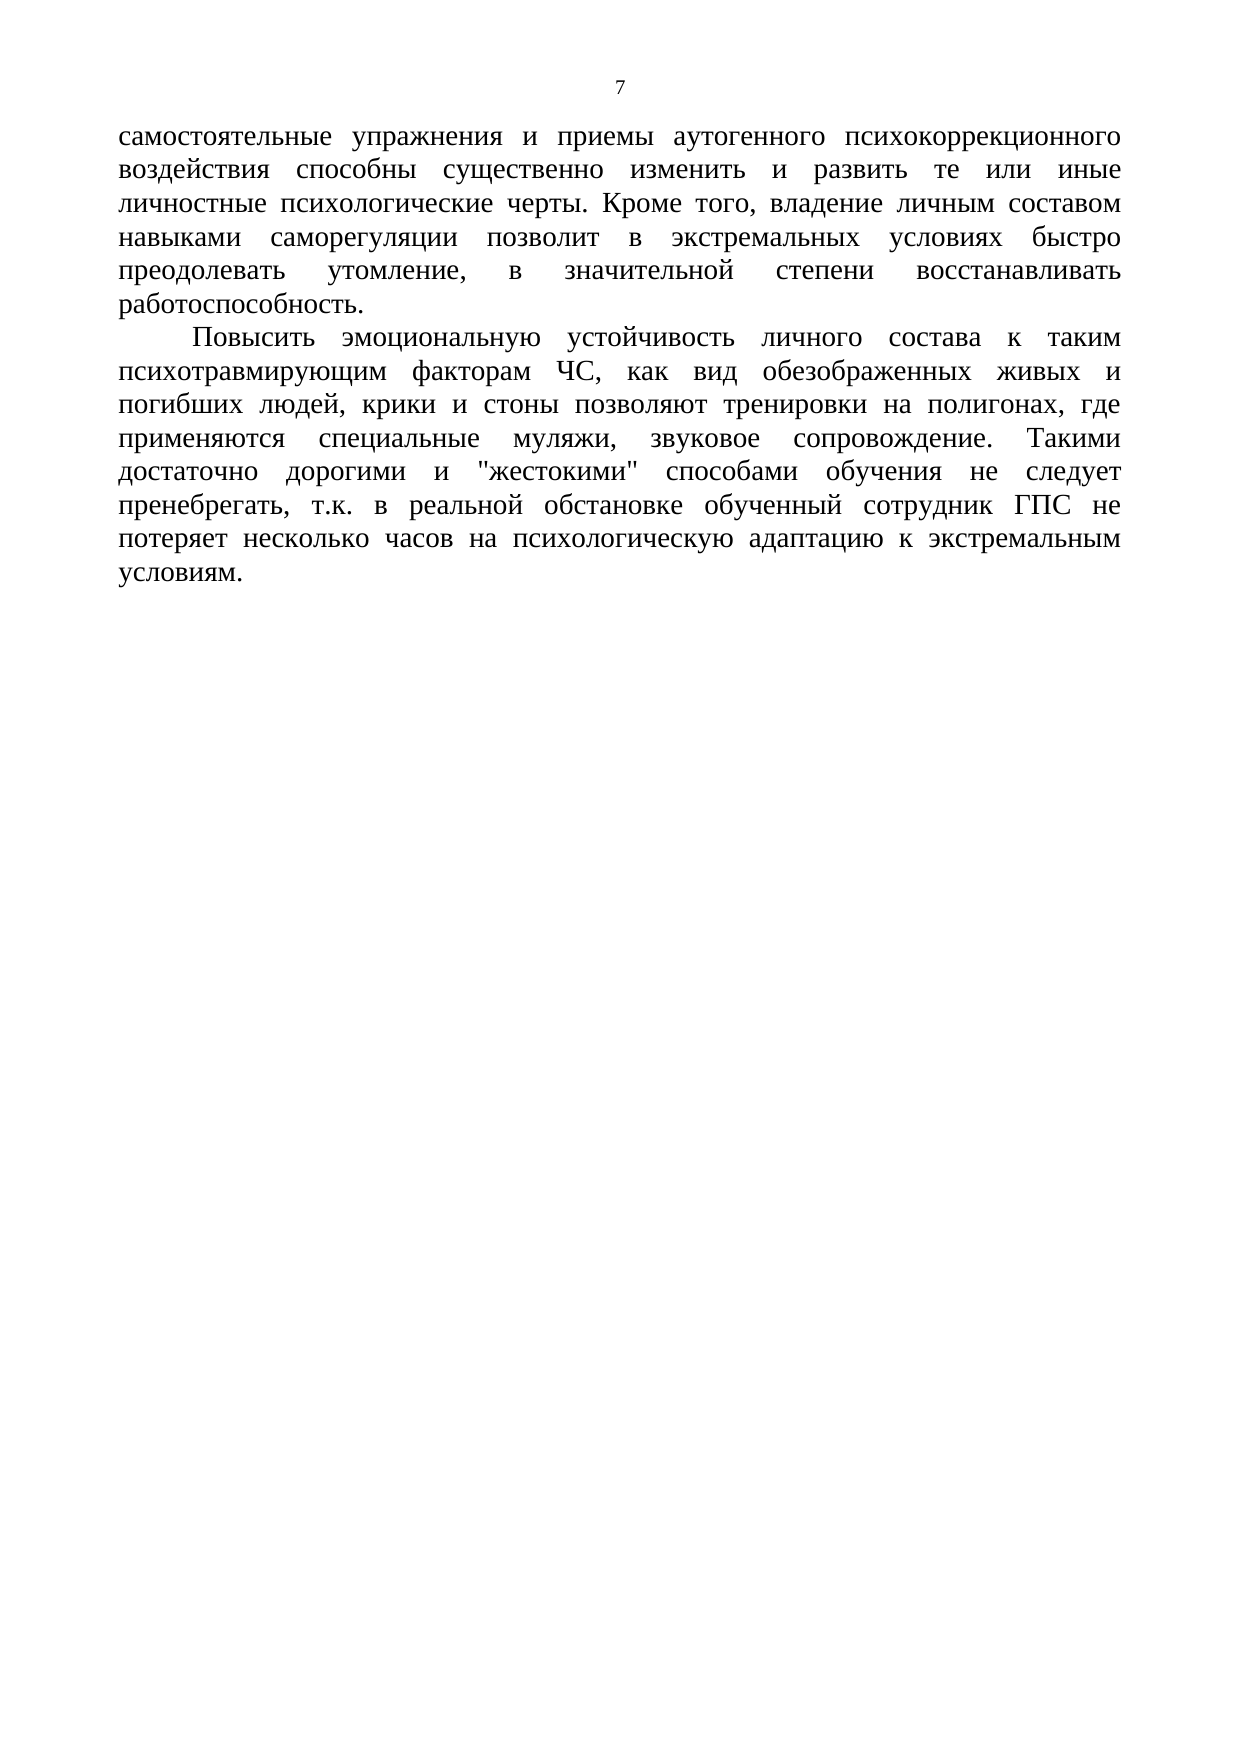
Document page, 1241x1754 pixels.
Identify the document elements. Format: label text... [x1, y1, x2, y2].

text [118, 118, 1122, 319]
text Повысить эмоциональную устойчивость личного состава к таким психотравмирующим факторам ЧС, как вид обезображенных живых и погибших людей, крики и стоны позволяют тренировки на полигонах, где применяются специальные муляжи, звуковое сопровождение. Такими достаточно дорогими и "жестокими" способами обучения не следует пренебрегать, т.к. в реальной обстановке обученный сотрудник ГПС не потеряет несколько часов на психологическую адаптацию к экстремальным условиям. [118, 319, 1122, 588]
